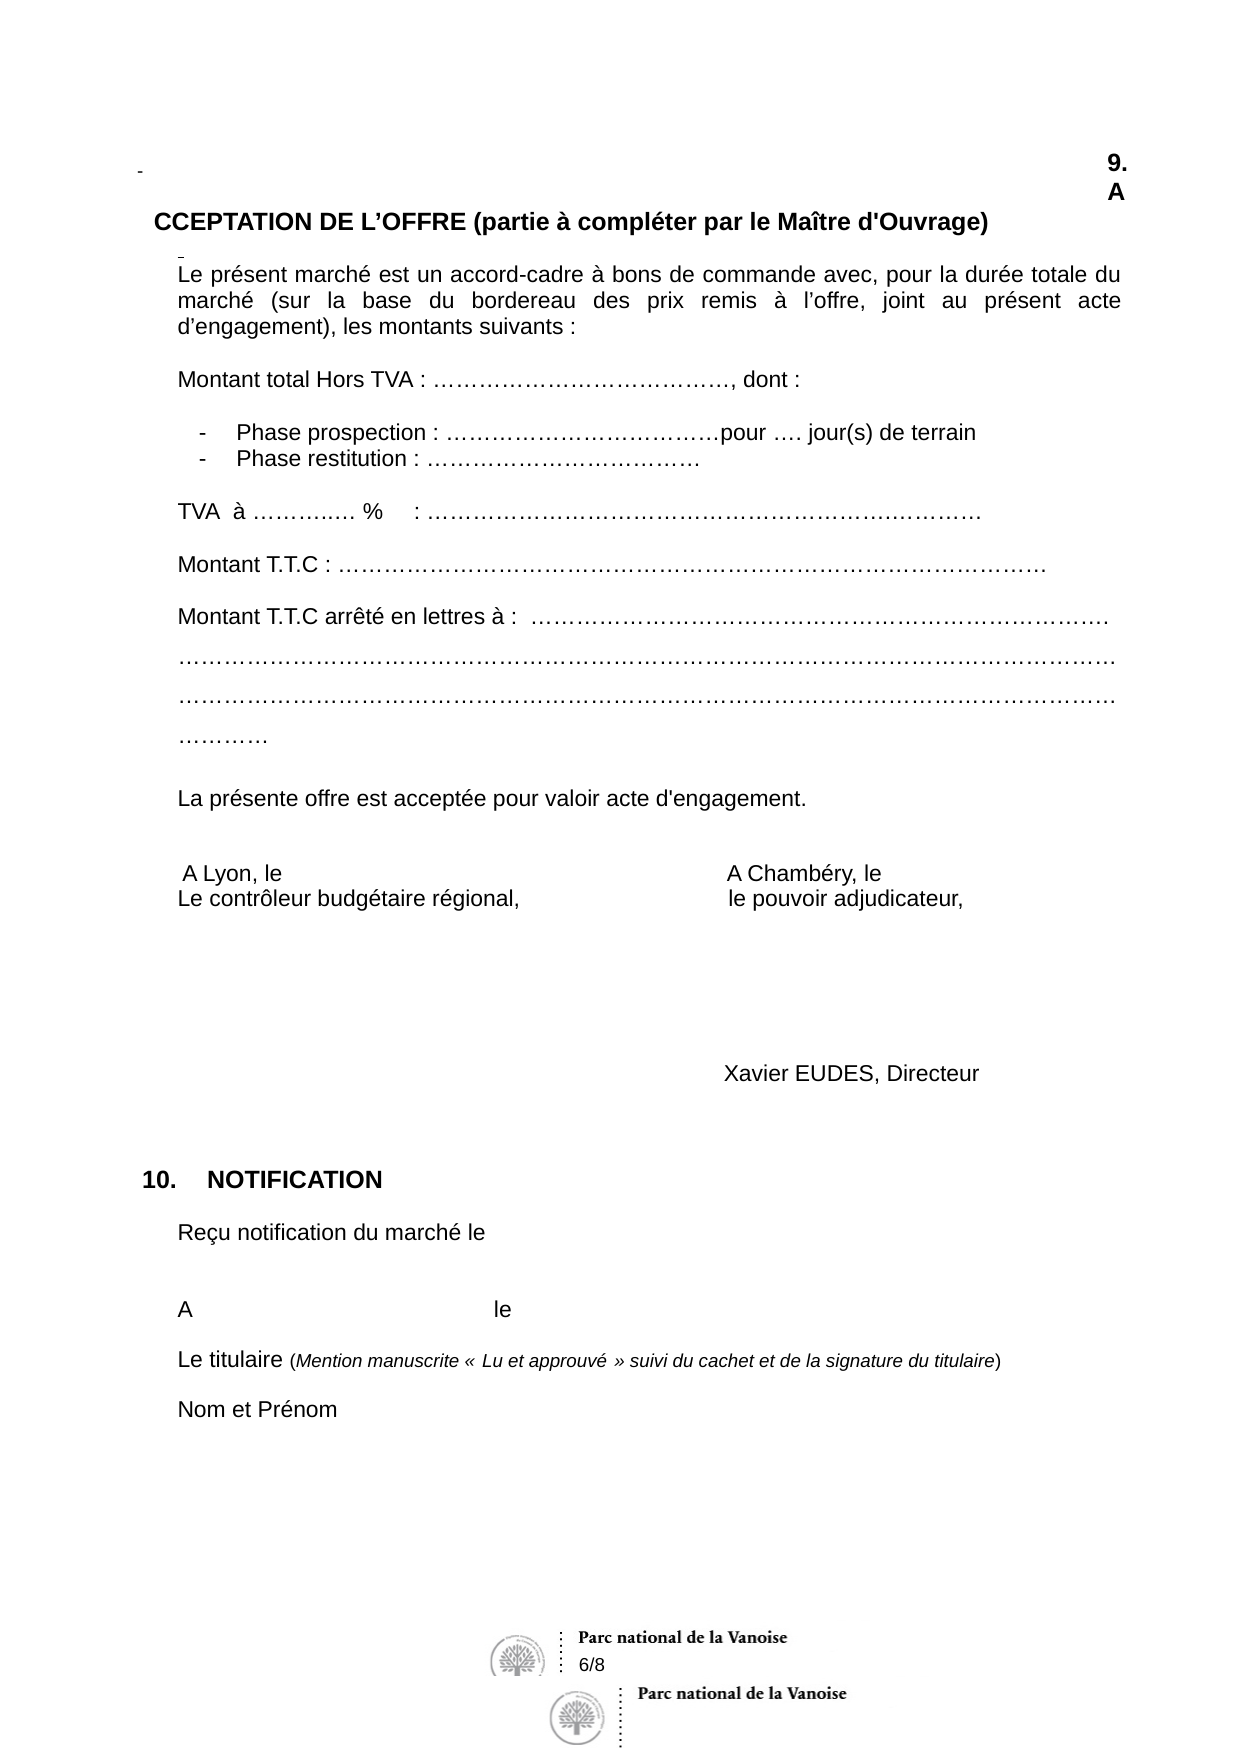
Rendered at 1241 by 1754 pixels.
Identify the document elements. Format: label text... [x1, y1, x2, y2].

subtitle NOTIFICATION [142, 1165, 1122, 1194]
text Montant T.T.C : ………………………………………………………………………………… [177, 551, 1122, 577]
list Phase prospection : ………………………………pour …. jour(s) de terrain [199, 419, 1122, 445]
text Reçu notification du marché le [177, 1219, 1122, 1245]
text La présente offre est acceptée pour valoir acte d'engagement. [177, 786, 1117, 811]
text Montant total Hors TVA : …………………………………, dont : [177, 366, 1122, 392]
subtitle ACCEPTATION DE L’OFFRE (partie à compléter par le Maître d'Ouvrage) [118, 148, 1122, 236]
text Le contrôleur budgétaire régional, le pouvoir adjudicateur, [118, 886, 1117, 911]
text Nom et Prénom [177, 1398, 1117, 1423]
text A Lyon, le A Chambéry, le [118, 861, 1117, 886]
text TVA à ………..… % : …………………………………………………….………… [177, 498, 1122, 524]
text Le présent marché est un accord-cadre à bons de commande avec, pour la durée totale du marché (sur la base du bordereau des prix remis à l’offre, joint au présent acte d’engagement), les montants suivants : [177, 261, 1122, 340]
picture [0, 1620, 1241, 1754]
list Phase restitution : ……………………………… [199, 445, 1122, 471]
text Xavier EUDES, Directeur [723, 1061, 1117, 1086]
text …………………………………………………………………………………………………………………………………………………………………………………………………………………………………… [177, 643, 1122, 748]
text A le [177, 1298, 1117, 1323]
text Le titulaire (Mention manuscrite « Lu et approuvé » suivi du cachet et de la signature du titulaire) [177, 1348, 1117, 1373]
text Montant T.T.C arrêté en lettres à : …………………………………………………………………. [177, 603, 1122, 629]
